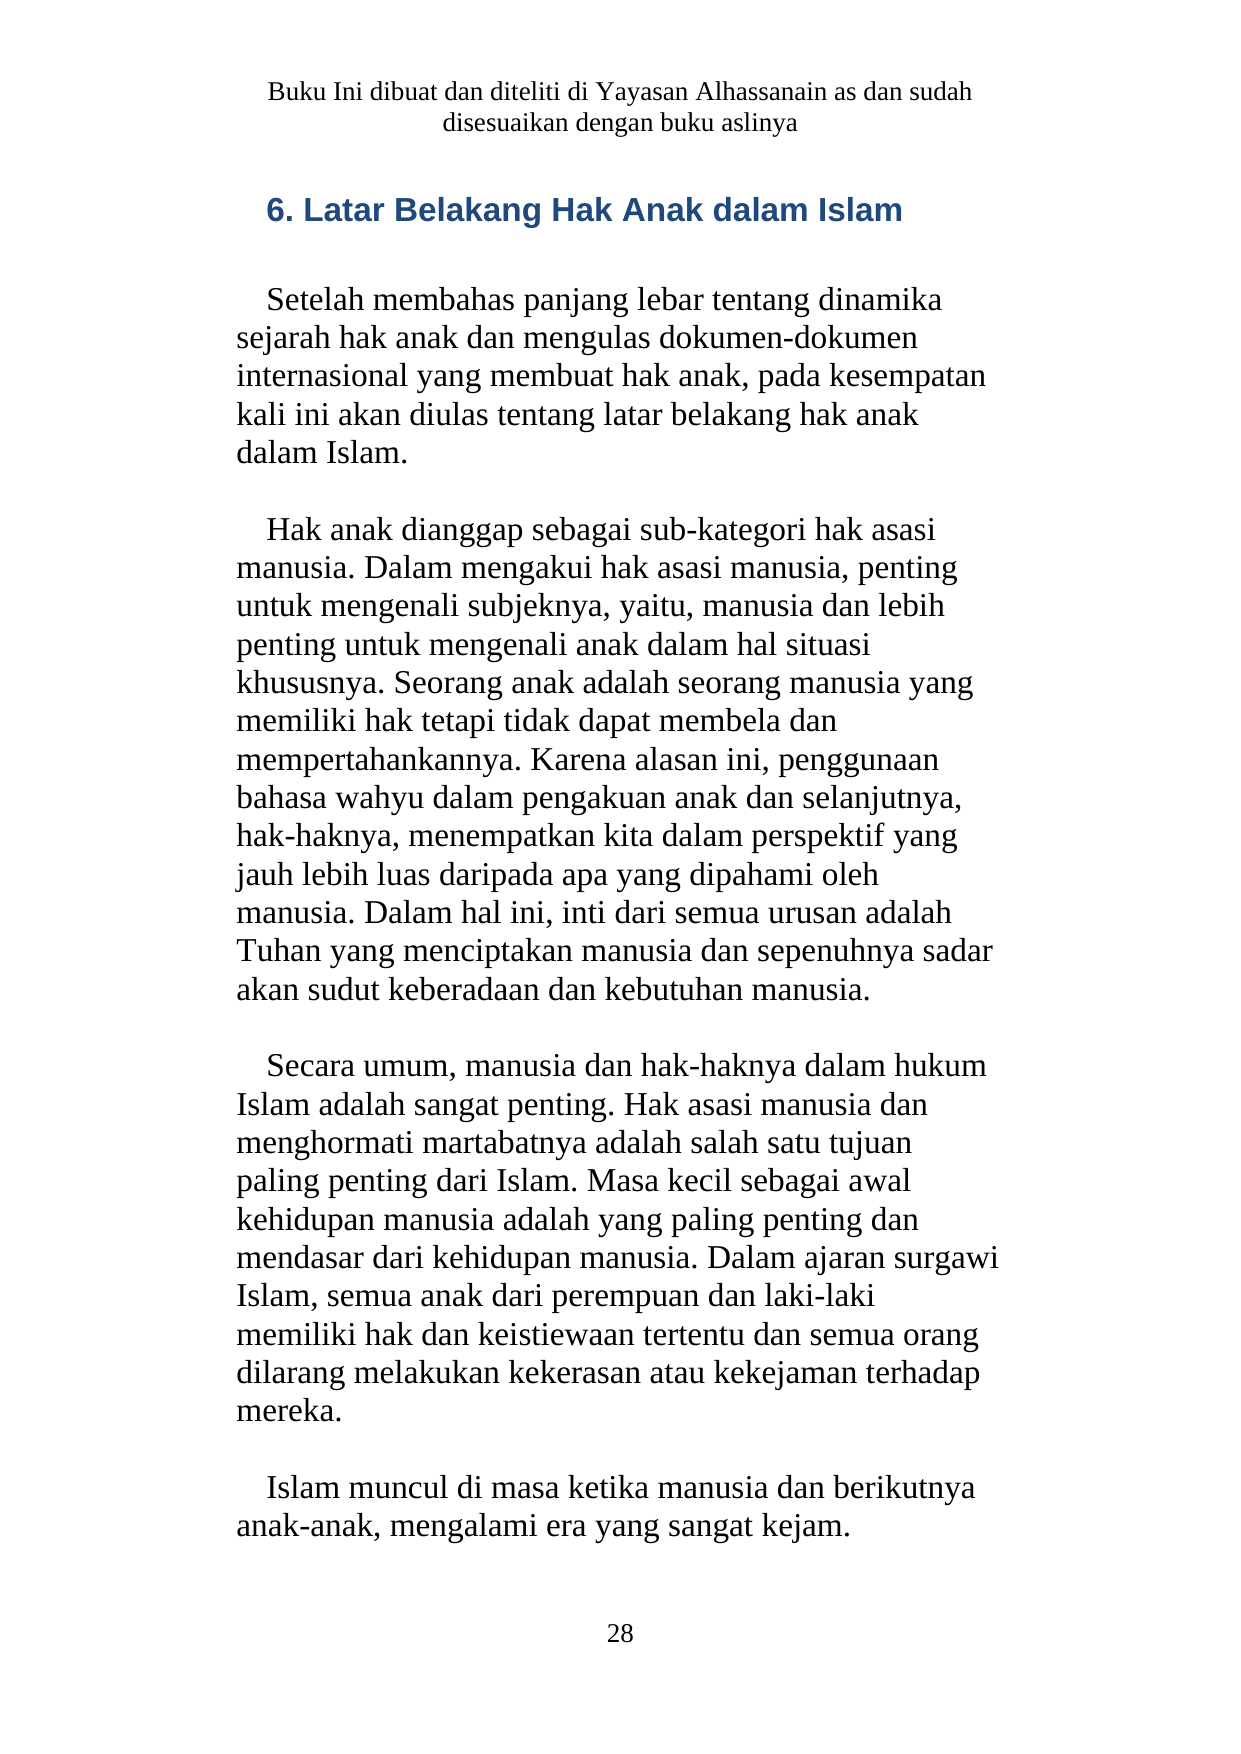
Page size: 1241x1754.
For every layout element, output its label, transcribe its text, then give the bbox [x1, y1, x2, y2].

subtitle 6. Latar Belakang Hak Anak dalam Islam [236, 190, 1004, 228]
text Setelah membahas panjang lebar tentang dinamika sejarah hak anak dan mengulas dokumen-dokumen internasional yang membuat hak anak, pada kesempatan kali ini akan diulas tentang latar belakang hak anak dalam Islam. [236, 279, 1004, 471]
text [236, 1467, 1004, 1544]
text Secara umum, manusia dan hak-haknya dalam hukum Islam adalah sangat penting. Hak asasi manusia dan menghormati martabatnya adalah salah satu tujuan paling penting dari Islam. Masa kecil sebagai awal kehidupan manusia adalah yang paling penting dan mendasar dari kehidupan manusia. Dalam ajaran surgawi Islam, semua anak dari perempuan dan laki-laki memiliki hak dan keistiewaan tertentu dan semua orang dilarang melakukan kekerasan atau kekejaman terhadap mereka. [236, 1046, 1004, 1429]
text Hak anak dianggap sebagai sub-kategori hak asasi manusia. Dalam mengakui hak asasi manusia, penting untuk mengenali subjeknya, yaitu, manusia dan lebih penting untuk mengenali anak dalam hal situasi khususnya. Seorang anak adalah seorang manusia yang memiliki hak tetapi tidak dapat membela dan mempertahankannya. Karena alasan ini, penggunaan bahasa wahyu dalam pengakuan anak dan selanjutnya, hak-haknya, menempatkan kita dalam perspektif yang jauh lebih luas daripada apa yang dipahami oleh manusia. Dalam hal ini, inti dari semua urusan adalah Tuhan yang menciptakan manusia dan sepenuhnya sadar akan sudut keberadaan dan kebutuhan manusia. [236, 509, 1004, 1007]
